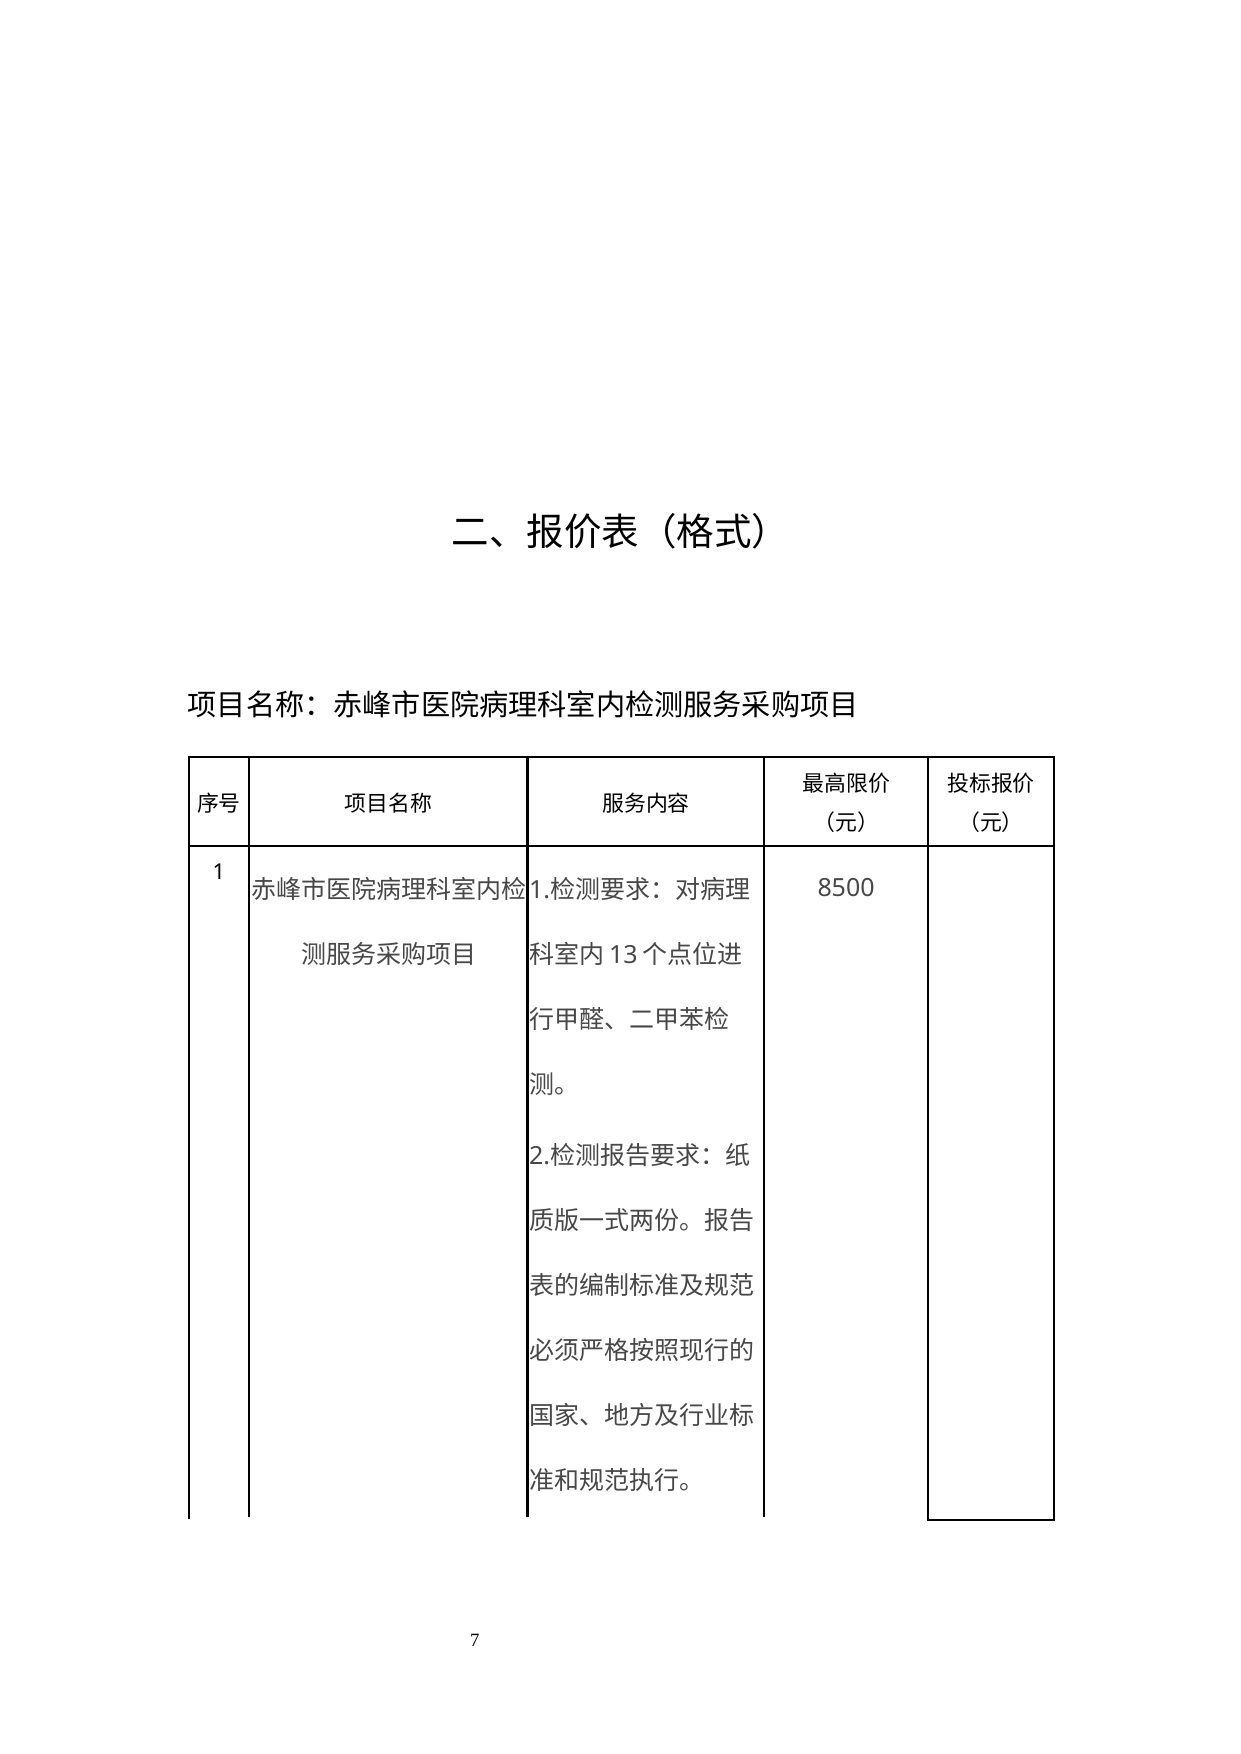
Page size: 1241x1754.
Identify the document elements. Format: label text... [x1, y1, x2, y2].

table_header 序号 [190, 758, 248, 845]
table_cell 1 [190, 847, 249, 1519]
table_header 投标报价 （元） [929, 758, 1053, 845]
table_cell [929, 847, 1053, 1519]
table_cell 赤峰市医院病理科室内检测服务采购项目 [249, 847, 527, 1519]
table_header 服务内容 [529, 758, 763, 845]
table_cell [528, 847, 764, 1519]
text 二、报价表（格式） [187, 496, 1053, 561]
table_header 最高限价 （元） [765, 758, 927, 845]
table_header 项目名称 [250, 758, 526, 845]
text 项目名称：赤峰市医院病理科室内检测服务采购项目 [187, 670, 1053, 735]
table_cell 8500 [764, 847, 927, 1519]
